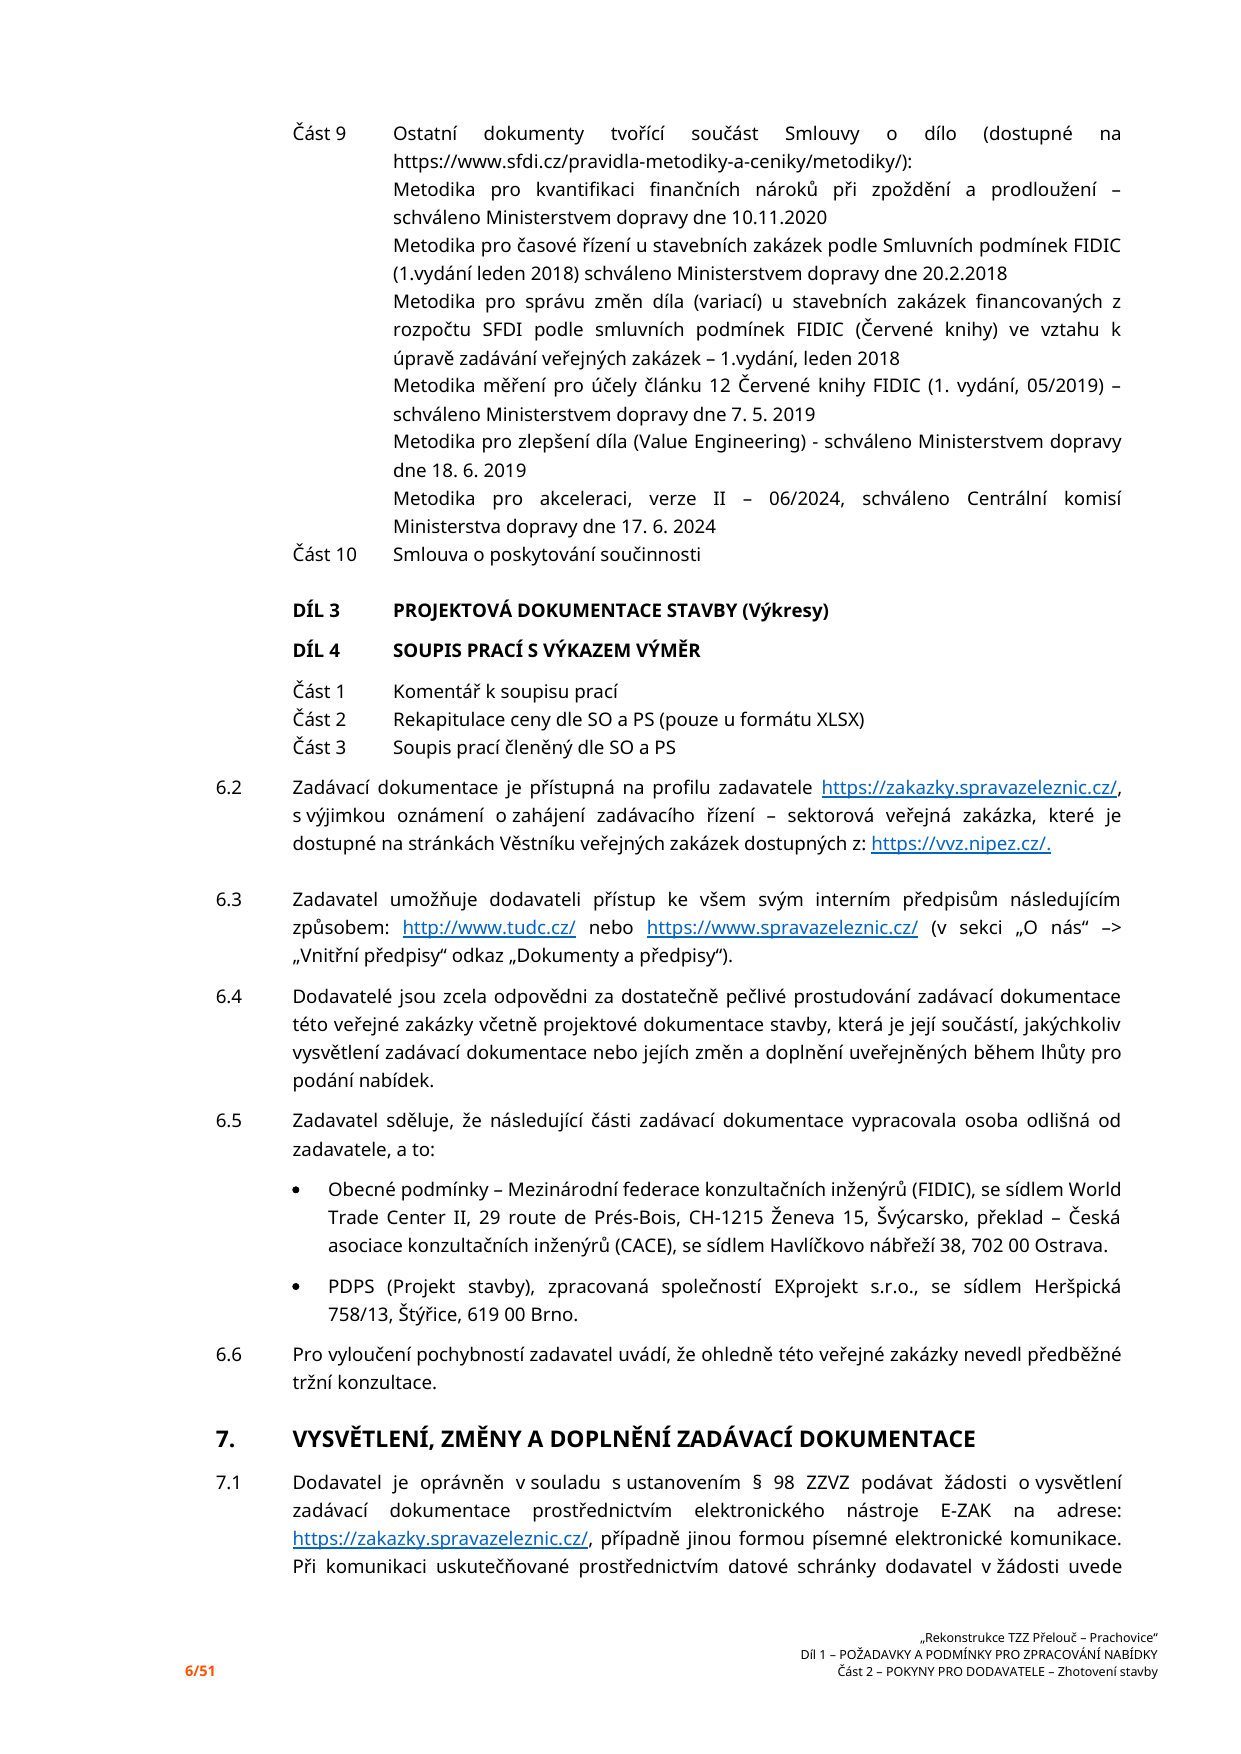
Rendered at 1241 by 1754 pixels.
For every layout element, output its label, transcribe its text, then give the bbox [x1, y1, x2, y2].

text Dodavatelé jsou zcela odpovědni za dostatečně pečlivé prostudování zadávací dokumentace této veřejné zakázky včetně projektové dokumentace stavby, která je její součástí, jakýchkoliv vysvětlení zadávací dokumentace nebo jejích změn a doplnění uveřejněných během lhůty pro podání nabídek. [216, 983, 1122, 1093]
text Část 9 Ostatní dokumenty tvořící součást Smlouvy o dílo (dostupné na https://www.sfdi.cz/pravidla-metodiky-a-ceniky/metodiky/): [292, 121, 1122, 174]
text PDPS (Projekt stavby), zpracovaná společností EXprojekt s.r.o., se sídlem Heršpická 758/13, Štýřice, 619 00 Brno. [292, 1273, 1122, 1326]
text Část 2 Rekapitulace ceny dle SO a PS (pouze u formátu XLSX) [292, 706, 1122, 732]
text DÍL 3 PROJEKTOVÁ DOKUMENTACE STAVBY (Výkresy) [292, 597, 1122, 622]
text Část 1 Komentář k soupisu prací [292, 678, 1122, 703]
text VYSVĚTLENÍ, ZMĚNY a DOPLNĚNÍ ZADÁVACÍ DOKUMENTACE [216, 1422, 1122, 1454]
text Metodika pro akceleraci, verze II – 06/2024, schváleno Centrální komisí Ministerstva dopravy dne 17. 6. 2024 [292, 485, 1122, 538]
text Metodika pro časové řízení u stavebních zakázek podle Smluvních podmínek FIDIC (1.vydání leden 2018) schváleno Ministerstvem dopravy dne 20.2.2018 [292, 233, 1122, 286]
text Zadavatel sděluje, že následující části zadávací dokumentace vypracovala osoba odlišná od zadavatele, a to: [216, 1108, 1122, 1161]
text Metodika měření pro účely článku 12 Červené knihy FIDIC (1. vydání, 05/2019) – schváleno Ministerstvem dopravy dne 7. 5. 2019 [292, 373, 1122, 426]
text Zadávací dokumentace je přístupná na profilu zadavatele https://zakazky.spravazeleznic.cz/, s výjimkou oznámení o zahájení zadávacího řízení – sektorová veřejná zakázka, které je dostupné na stránkách Věstníku veřejných zakázek dostupných z: https://vvz.nipez.cz/. [216, 774, 1122, 856]
text Metodika pro správu změn díla (variací) u stavebních zakázek financovaných z rozpočtu SFDI podle smluvních podmínek FIDIC (Červené knihy) ve vztahu k úpravě zadávání veřejných zakázek – 1.vydání, leden 2018 [292, 289, 1122, 370]
text Metodika pro kvantifikaci finančních nároků při zpoždění a prodloužení – schváleno Ministerstvem dopravy dne 10.11.2020 [292, 177, 1122, 230]
text Obecné podmínky – Mezinárodní federace konzultačních inženýrů (FIDIC), se sídlem World Trade Center II, 29 route de Prés-Bois, CH-1215 Ženeva 15, Švýcarsko, překlad – Česká asociace konzultačních inženýrů (CACE), se sídlem Havlíčkovo nábřeží 38, 702 00 Ostrava. [292, 1176, 1122, 1258]
text Pro vyloučení pochybností zadavatel uvádí, že ohledně této veřejné zakázky nevedl předběžné tržní konzultace. [216, 1341, 1122, 1395]
text Zadavatel umožňuje dodavateli přístup ke všem svým interním předpisům následujícím způsobem: http://www.tudc.cz/ nebo https://www.spravazeleznic.cz/ (v sekci „O nás“ –> „Vnitřní předpisy“ odkaz „Dokumenty a předpisy“). [216, 887, 1122, 968]
text Část 3 Soupis prací členěný dle SO a PS [292, 734, 1122, 759]
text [216, 1469, 1122, 1579]
text Metodika pro zlepšení díla (Value Engineering) - schváleno Ministerstvem dopravy dne 18. 6. 2019 [292, 429, 1122, 482]
text DÍL 4 SOUPIS PRACÍ S VÝKAZEM VÝMĚR [292, 637, 1122, 663]
text Část 10 Smlouva o poskytování součinnosti [292, 541, 1122, 566]
